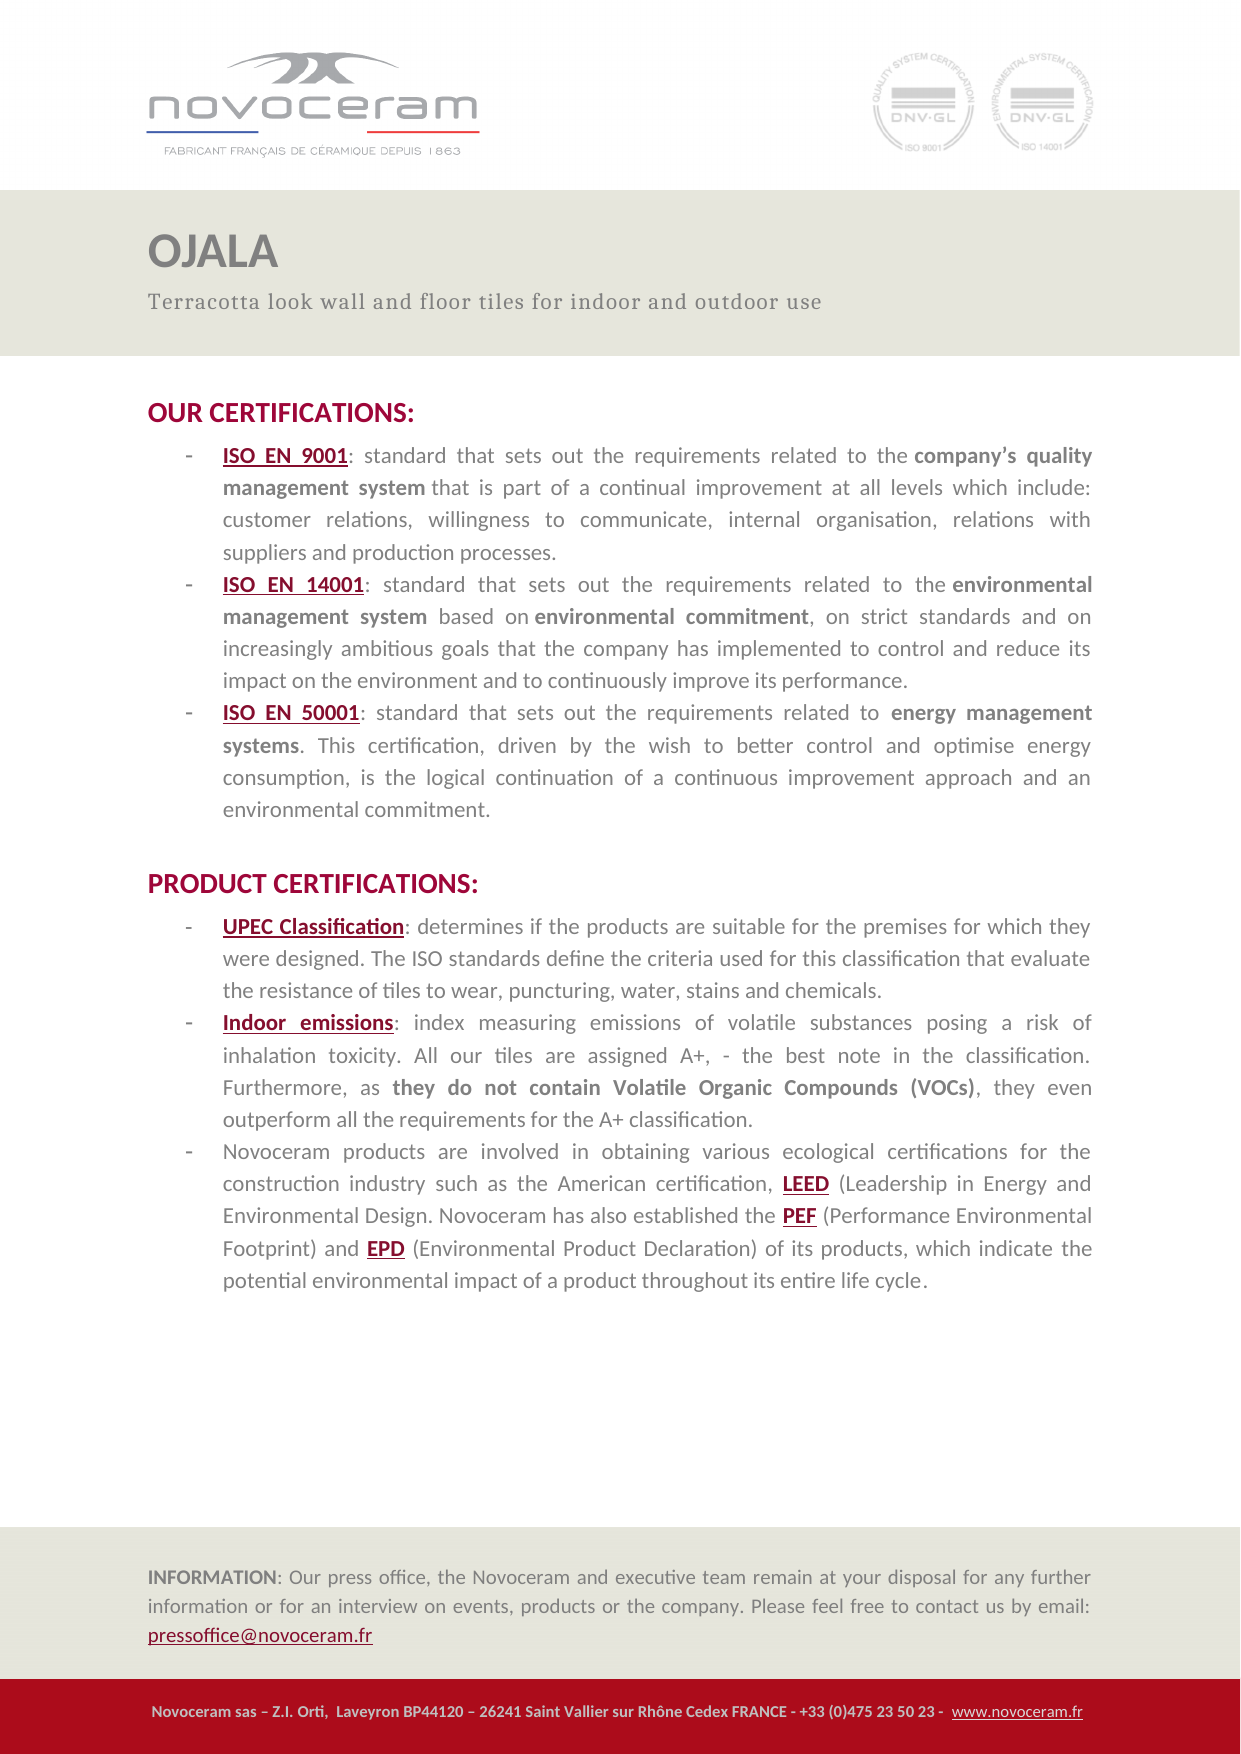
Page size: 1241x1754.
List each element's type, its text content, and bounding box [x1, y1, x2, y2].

picture [0, 0, 1241, 356]
list UPEC Classification: determines if the products are suitable for the premises for which they were designed. The ISO standards define the criteria used for this classification that evaluate the resistance of tiles to wear, puncturing, water, stains and chemicals. [185, 912, 1092, 1004]
list ISO EN 14001: standard that sets out the requirements related to the environmental management system based on environmental commitment, on strict standards and on increasingly ambitious goals that the company has implemented to control and reduce its impact on the environment and to continuously improve its performance. [185, 570, 1092, 694]
list Novoceram products are involved in obtaining various ecological certifications for the construction industry such as the American certification, LEED (Leadership in Energy and Environmental Design. Novoceram has also established the PEF (Performance Environmental Footprint) and EPD (Environmental Product Declaration) of its products, which indicate the potential environmental impact of a product throughout its entire life cycle. [185, 1137, 1092, 1294]
list ISO EN 9001: standard that sets out the requirements related to the company’s quality management system that is part of a continual improvement at all levels which include: customer relations, willingness to communicate, internal organisation, relations with suppliers and production processes. [185, 441, 1092, 566]
title OJALA [148, 218, 1092, 279]
subtitle PRODUCT CERTIFICATIONS: [148, 865, 1092, 900]
picture [0, 1527, 1241, 1679]
list ISO EN 50001: standard that sets out the requirements related to energy management systems. This certification, driven by the wish to better control and optimise energy consumption, is the logical continuation of a continuous improvement approach and an environmental commitment. [185, 698, 1092, 823]
list Indoor emissions: index measuring emissions of volatile substances posing a risk of inhalation toxicity. All our tiles are assigned A+, - the best note in the classification. Furthermore, as they do not contain Volatile Organic Compounds (VOCs), they even outperform all the requirements for the A+ classification. [185, 1008, 1092, 1133]
subtitle Terracotta look wall and floor tiles for indoor and outdoor use [148, 289, 1092, 315]
subtitle OUR CERTIFICATIONS: [148, 394, 1092, 429]
